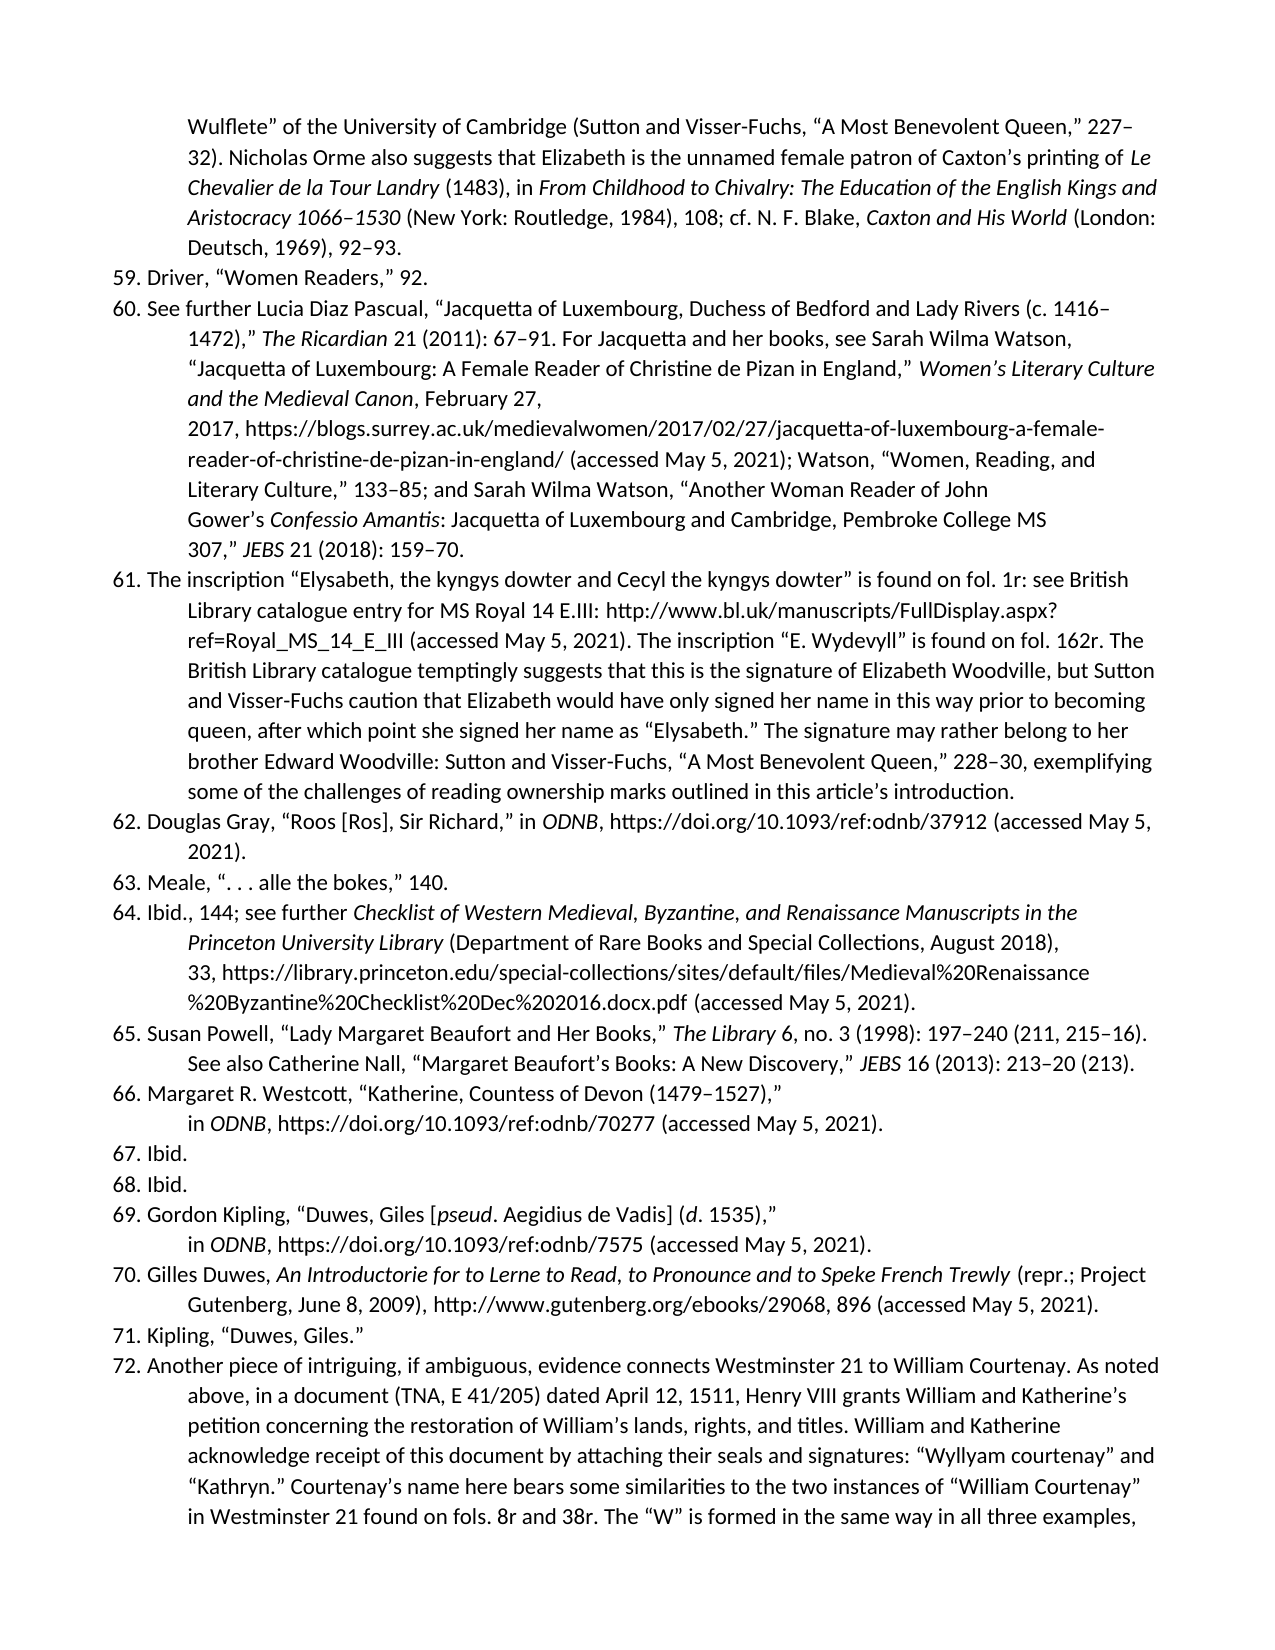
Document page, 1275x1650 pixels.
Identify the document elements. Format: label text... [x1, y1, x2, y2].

text 70. Gilles Duwes, An Introductorie for to Lerne to Read, to Pronounce and to Speke French Trewly (repr.; Project Gutenberg, June 8, 2009), http://www.gutenberg.org/ebooks/29068, 896 (accessed May 5, 2021). [112, 1260, 1162, 1319]
text 67. Ibid. [112, 1139, 1162, 1168]
text 62. Douglas Gray, “Roos [Ros], Sir Richard,” in ODNB, https://doi.org/10.1093/ref:odnb/37912 (accessed May 5, 2021). [112, 807, 1162, 866]
text 64. Ibid., 144; see further Checklist of Western Medieval, Byzantine, and Renaissance Manuscripts in the Princeton University Library (Department of Rare Books and Special Collections, August 2018), 33, https://library.princeton.edu/special-collections/sites/default/files/Medieval%20Renaissance%20Byzantine%20Checklist%20Dec%202016.docx.pdf (accessed May 5, 2021). [112, 898, 1162, 1017]
text 65. Susan Powell, “Lady Margaret Beaufort and Her Books,” The Library 6, no. 3 (1998): 197–240 (211, 215–16). See also Catherine Nall, “Margaret Beaufort’s Books: A New Discovery,” JEBS 16 (2013): 213–20 (213). [112, 1019, 1162, 1077]
text 61. The inscription “Elysabeth, the kyngys dowter and Cecyl the kyngys dowter” is found on fol. 1r: see British Library catalogue entry for MS Royal 14 E.III: http://www.bl.uk/manuscripts/FullDisplay.aspx?ref=Royal_MS_14_E_III (accessed May 5, 2021). The inscription “E. Wydevyll” is found on fol. 162r. The British Library catalogue temptingly suggests that this is the signature of Elizabeth Woodville, but Sutton and Visser-Fuchs caution that Elizabeth would have only signed her name in this way prior to becoming queen, after which point she signed her name as “Elysabeth.” The signature may rather belong to her brother Edward Woodville: Sutton and Visser-Fuchs, “A Most Benevolent Queen,” 228–30, exemplifying some of the challenges of reading ownership marks outlined in this article’s introduction. [112, 566, 1162, 805]
text 60. See further Lucia Diaz Pascual, “Jacquetta of Luxembourg, Duchess of Bedford and Lady Rivers (c. 1416–1472),” The Ricardian 21 (2011): 67–91. For Jacquetta and her books, see Sarah Wilma Watson, “Jacquetta of Luxembourg: A Female Reader of Christine de Pizan in England,” Women’s Literary Culture and the Medieval Canon, February 27, 2017, https://blogs.surrey.ac.uk/medievalwomen/2017/02/27/jacquetta-of-luxembourg-a-female-reader-of-christine-de-pizan-in-england/ (accessed May 5, 2021); Watson, “Women, Reading, and Literary Culture,” 133–85; and Sarah Wilma Watson, “Another Woman Reader of John Gower’s Confessio Amantis: Jacquetta of Luxembourg and Cambridge, Pembroke College MS 307,” JEBS 21 (2018): 159–70. [112, 294, 1162, 563]
text 71. Kipling, “Duwes, Giles.” [112, 1321, 1162, 1349]
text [112, 112, 1162, 261]
text 59. Driver, “Women Readers,” 92. [112, 263, 1162, 292]
text 69. Gordon Kipling, “Duwes, Giles [pseud. Aegidius de Vadis] (d. 1535),” in ODNB, https://doi.org/10.1093/ref:odnb/7575 (accessed May 5, 2021). [112, 1200, 1162, 1258]
text 68. Ibid. [112, 1170, 1162, 1198]
text 66. Margaret R. Westcott, “Katherine, Countess of Devon (1479–1527),” in ODNB, https://doi.org/10.1093/ref:odnb/70277 (accessed May 5, 2021). [112, 1079, 1162, 1137]
text 63. Meale, “. . . alle the bokes,” 140. [112, 868, 1162, 896]
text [112, 1351, 1162, 1530]
